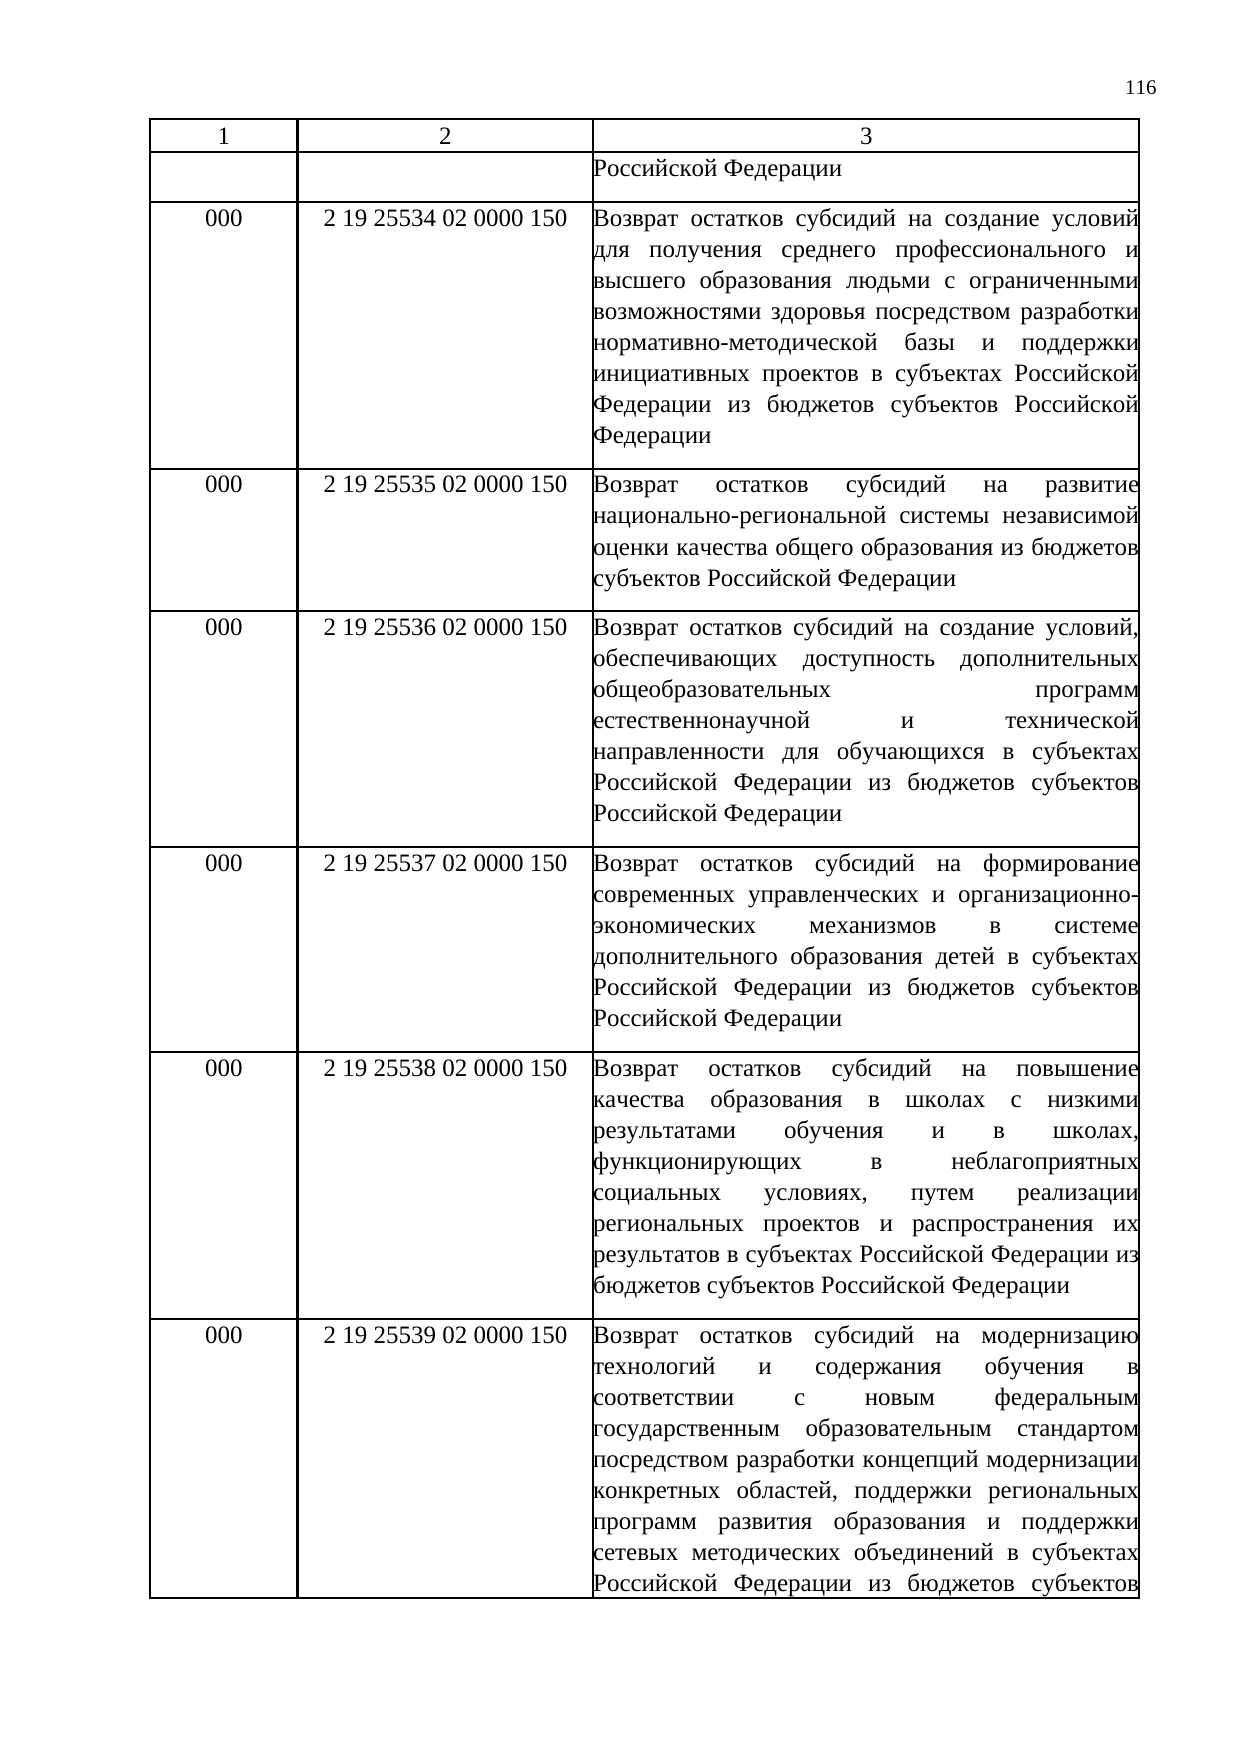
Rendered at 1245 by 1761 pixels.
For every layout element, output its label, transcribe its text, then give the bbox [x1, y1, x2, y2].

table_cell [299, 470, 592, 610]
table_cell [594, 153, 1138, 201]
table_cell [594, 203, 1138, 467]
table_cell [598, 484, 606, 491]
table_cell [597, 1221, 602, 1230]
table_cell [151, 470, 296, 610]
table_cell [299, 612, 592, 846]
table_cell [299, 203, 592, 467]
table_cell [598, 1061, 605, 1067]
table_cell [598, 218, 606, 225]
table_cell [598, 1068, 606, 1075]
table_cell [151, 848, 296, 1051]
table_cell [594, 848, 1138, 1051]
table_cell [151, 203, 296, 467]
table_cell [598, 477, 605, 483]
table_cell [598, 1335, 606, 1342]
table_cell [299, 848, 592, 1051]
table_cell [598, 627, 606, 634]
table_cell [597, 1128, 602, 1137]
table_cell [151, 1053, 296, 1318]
table_header 3 [594, 120, 1138, 151]
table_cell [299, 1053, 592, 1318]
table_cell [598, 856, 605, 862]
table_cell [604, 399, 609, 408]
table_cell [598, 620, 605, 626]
table_header 1 [151, 120, 296, 151]
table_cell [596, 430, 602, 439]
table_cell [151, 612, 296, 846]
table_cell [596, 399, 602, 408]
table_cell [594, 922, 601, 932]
table_header 2 [299, 120, 592, 151]
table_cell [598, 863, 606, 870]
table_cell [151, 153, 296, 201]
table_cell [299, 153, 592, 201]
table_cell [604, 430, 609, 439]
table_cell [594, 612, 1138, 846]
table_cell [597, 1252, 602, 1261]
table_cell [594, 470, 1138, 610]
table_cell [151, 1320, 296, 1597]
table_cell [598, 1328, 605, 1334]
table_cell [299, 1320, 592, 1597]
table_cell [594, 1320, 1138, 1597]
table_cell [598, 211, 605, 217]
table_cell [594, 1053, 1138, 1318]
